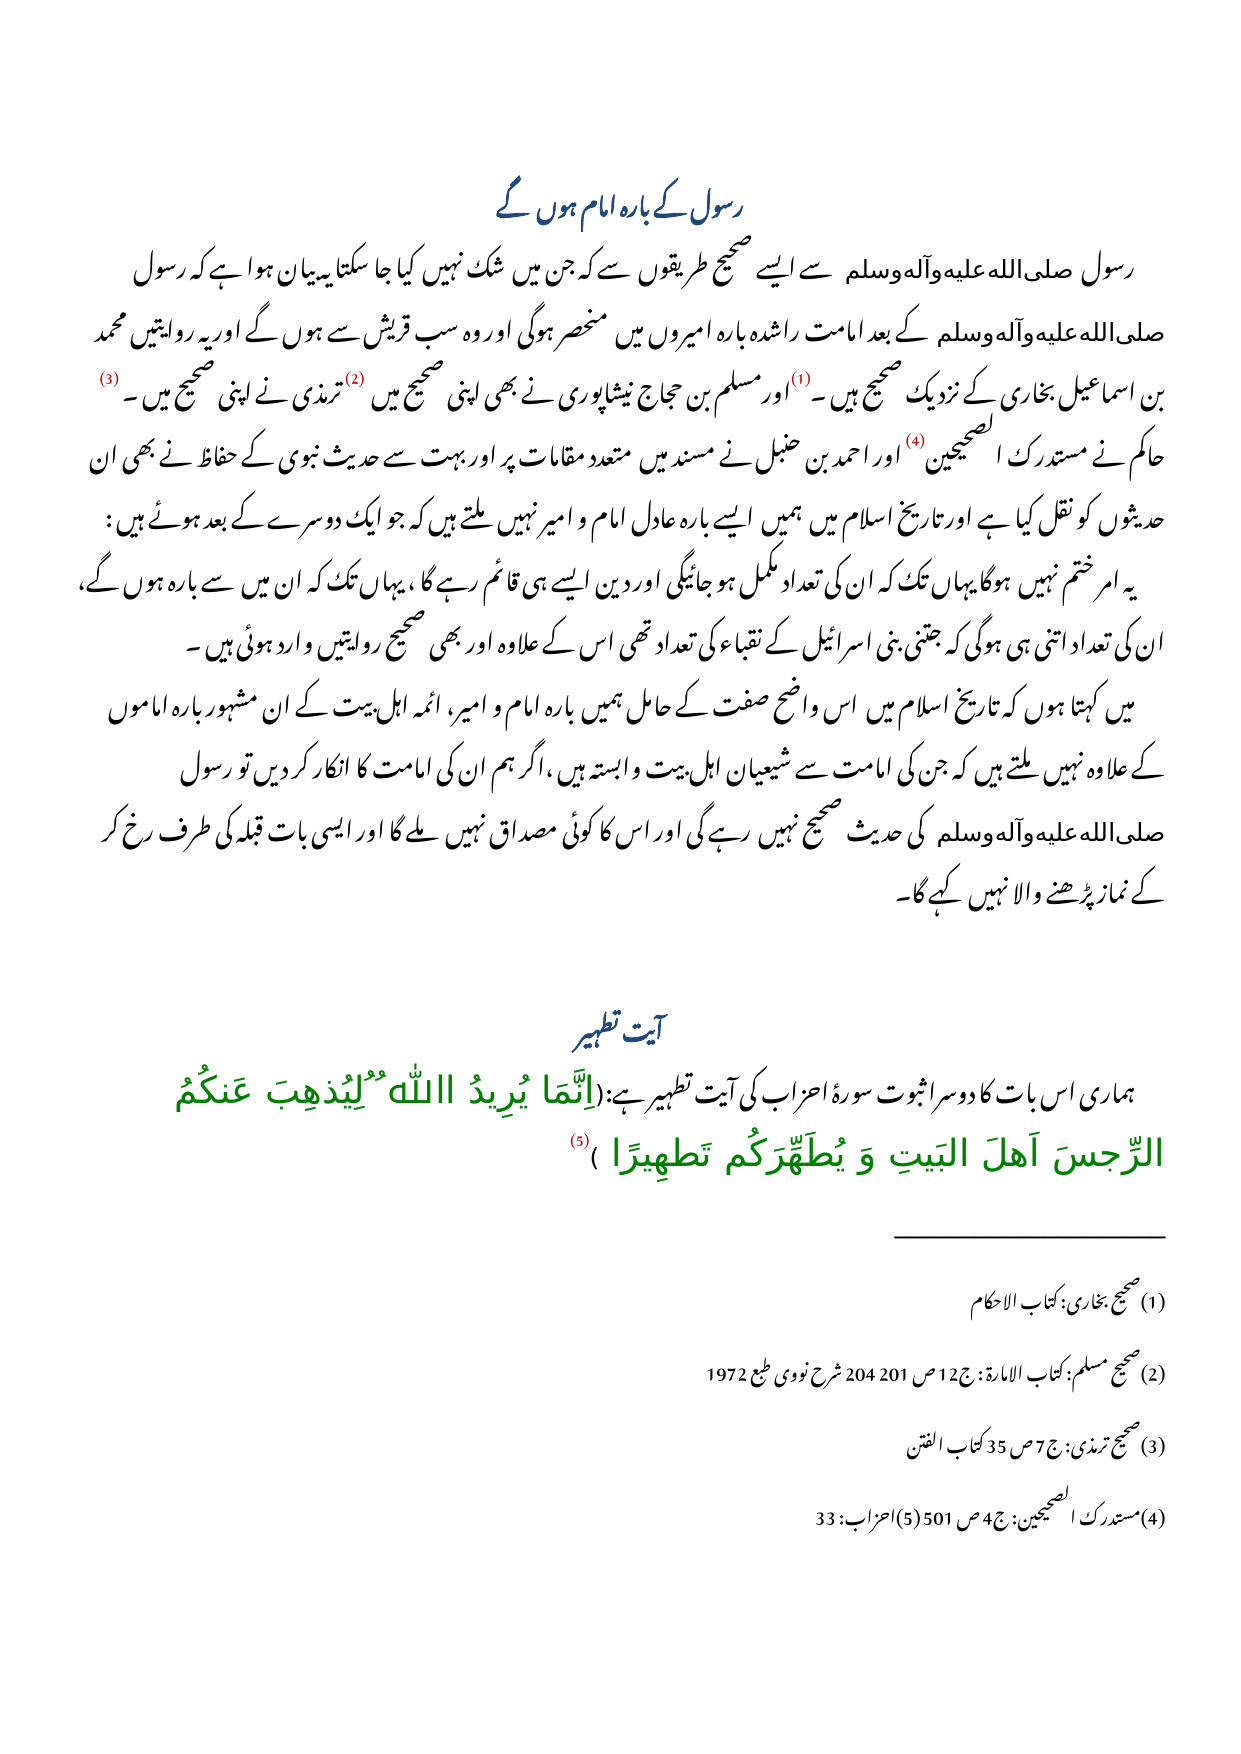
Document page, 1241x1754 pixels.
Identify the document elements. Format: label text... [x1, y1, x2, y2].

text ہماری اس بات کا دوسرا ثبوت سورۂ احزاب کی آیت تطہیر ہے:(اِنَّمَا یُرِیدُ اﷲ ُ ُلِیُذهِبَ عَنکُمُ الرِّجسَ اَهلَ البَیتِ وَ یُطَهِّرَکُم تَطهِیرًا )(5) [75, 1056, 1165, 1181]
text رسول صلى‌الله‌عليه‌وآله‌وسلم سے ایسے صحیح طریقوں سے کہ جن میں شک نہیں کیا جا سکتا یہ بیان ہوا ہے کہ رسول صلى‌الله‌عليه‌وآله‌وسلم کے بعد امامت راشدہ بارہ امیروں میں منحصر ہوگی اور وہ سب قریش سے ہوں گے اور یہ روایتیں محمد بن اسماعیل بخاری کے نزدیک صحیح ہیں ۔(1)اورمسلم بن حجاج نیشاپوری نے بھی اپنی صحیح میں (2) ترمذی نے اپنی صحیح میں ۔ (3) حاکم نے مستدرک الصحیحین(4) اور احمد بن حنبل نے مسند میں متعدد مقامات پر اور بہت سے حدیث نبوی کے حفاظ نے بھی ان حدیثوں کو نقل کیا ہے اور تاریخ اسلام میں ہمیں ایسے بارہ عادل امام و امیر نہیں ملتے ہیں کہ جو ایک دوسرے کے بعد ہوئے ہیں : [75, 231, 1165, 544]
text ____________________ [75, 1181, 1165, 1249]
text (2)صحیح مسلم: کتاب الامارة : ج12 ص 201 204 شرح نووی طبع 1972 [75, 1346, 1165, 1393]
text (4)مستدرک الصحیحین: ج4 ص 501 (5)احزاب: 33 [75, 1489, 1165, 1536]
text یہ امر ختم نہیں ہوگا یہاں تک کہ ان کی تعداد مکمل ہو جائیگی اور دین ایسے ہی قائم رہے گا ، یہاں تک کہ ان میں سے بارہ ہوں گے، ان کی تعداد اتنی ہی ہوگی کہ جتنی بنی اسرائیل کے نقباء کی تعداد تھی اس کے علاوہ اور بھی صحیح روایتیں وارد ہوئی ہیں ۔ [75, 544, 1165, 669]
text میں کہتا ہوں کہ تاریخ اسلام میں اس واضح صفت کے حامل ہمیں بارہ امام و امیر، ائمہ اہل بیت کے ان مشہور بارہ اماموں کے علاوہ نہیں ملتے ہیں کہ جن کی امامت سے شیعیان اہل بیت وابستہ ہیں ،اگر ہم ان کی امامت کا انکار کر دیں تو رسول صلى‌الله‌عليه‌وآله‌وسلم کی حدیث صحیح نہیں رہے گی اور اس کا کوئی مصداق نہیں ملے گا اور ایسی بات قبلہ کی طرف رخ کر کے نماز پڑھنے والا نہیں کہے گا۔ [75, 669, 1165, 919]
text (1)صحیح بخاری: کتاب الاحکام [75, 1274, 1165, 1321]
subtitle رسول کے بارہ امام ہوں گے [75, 169, 1165, 231]
text (3)صحیح ترمذی: ج7 ص 35 کتاب الفتن [75, 1418, 1165, 1464]
subtitle آیت تطہیر [75, 994, 1165, 1056]
